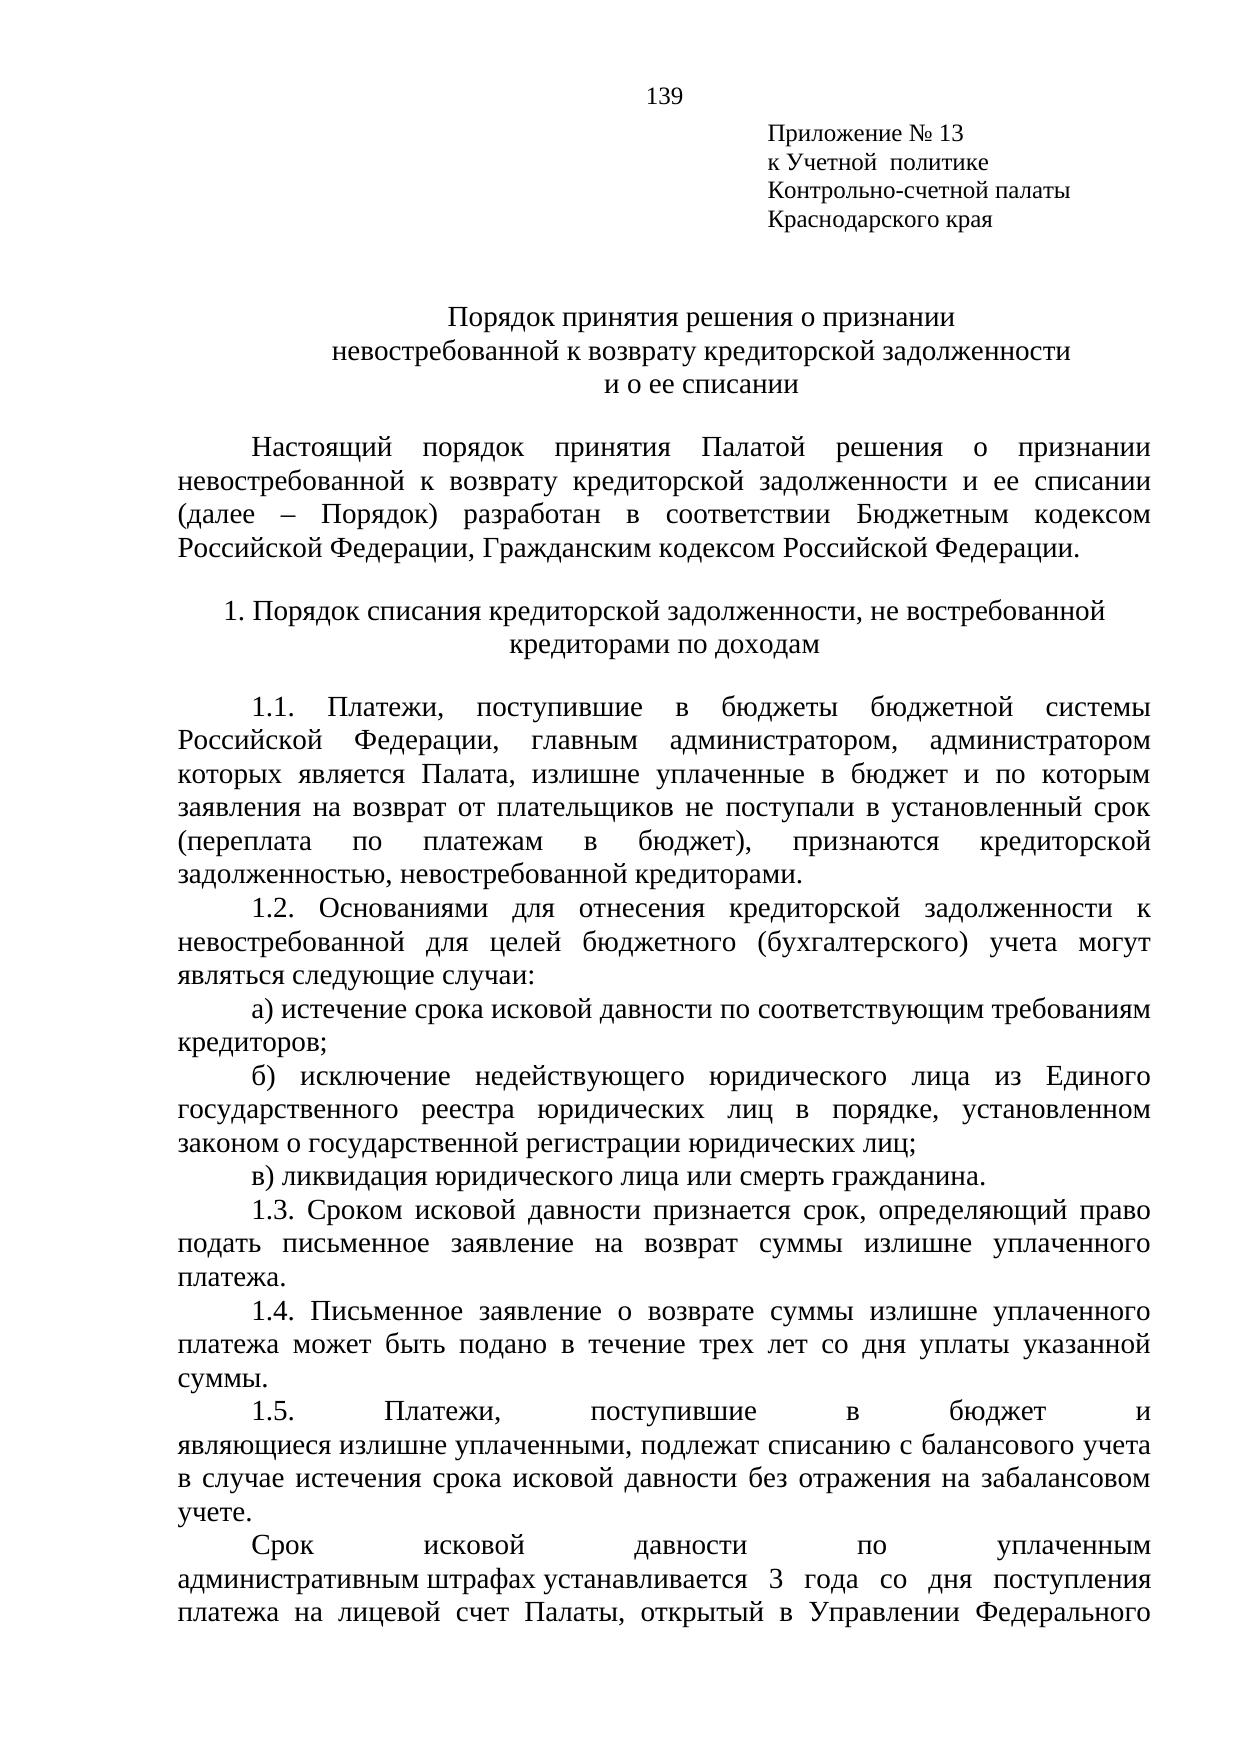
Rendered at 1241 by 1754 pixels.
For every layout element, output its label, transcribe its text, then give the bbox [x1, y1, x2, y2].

text а) истечение срока исковой давности по соответствующим требованиям кредиторов; [177, 991, 1152, 1058]
text к Учетной политике [767, 147, 1152, 176]
text 1.1. Платежи, поступившие в бюджеты бюджетной системы Российской Федерации, главным администратором, администратором которых является Палата, излишне уплаченные в бюджет и по которым заявления на возврат от плательщиков не поступали в установленный срок (переплата по платежам в бюджет), признаются кредиторской задолженностью, невостребованной кредиторами. [177, 689, 1152, 890]
text и о ее списании [177, 367, 1152, 400]
text Контрольно-счетной палаты [767, 176, 1152, 204]
text 1.3. Сроком исковой давности признается срок, определяющий право подать письменное заявление на возврат суммы излишне уплаченного платежа. [177, 1192, 1152, 1293]
text Настоящий порядок принятия Палатой решения о признании невостребованной к возврату кредиторской задолженности и ее списании (далее – Порядок) разработан в соответствии Бюджетным кодексом Российской Федерации, Гражданским кодексом Российской Федерации. [177, 429, 1152, 563]
text Краснодарского края [767, 204, 1152, 233]
text 1.2. Основаниями для отнесения кредиторской задолженности к невостребованной для целей бюджетного (бухгалтерского) учета могут являться следующие случаи: [177, 890, 1152, 991]
text Порядок принятия решения о признании [177, 299, 1152, 333]
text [177, 1527, 1152, 1628]
text в) ликвидация юридического лица или смерть гражданина. [177, 1158, 1152, 1192]
text 1.4. Письменное заявление о возврате суммы излишне уплаченного платежа может быть подано в течение трех лет со дня уплаты указанной суммы. [177, 1293, 1152, 1393]
text б) исключение недействующего юридического лица из Единого государственного реестра юридических лиц в порядке, установленном законом о государственной регистрации юридических лиц; [177, 1058, 1152, 1158]
text Приложение № 13 [767, 118, 1152, 147]
text невостребованной к возврату кредиторской задолженности [177, 333, 1152, 367]
text 1.5. Платежи, поступившие в бюджет и являющиеся излишне уплаченными, подлежат списанию с балансового учета в случае истечения срока исковой давности без отражения на забалансовом учете. [177, 1393, 1152, 1527]
text 1. Порядок списания кредиторской задолженности, не востребованной кредиторами по доходам [177, 593, 1152, 660]
